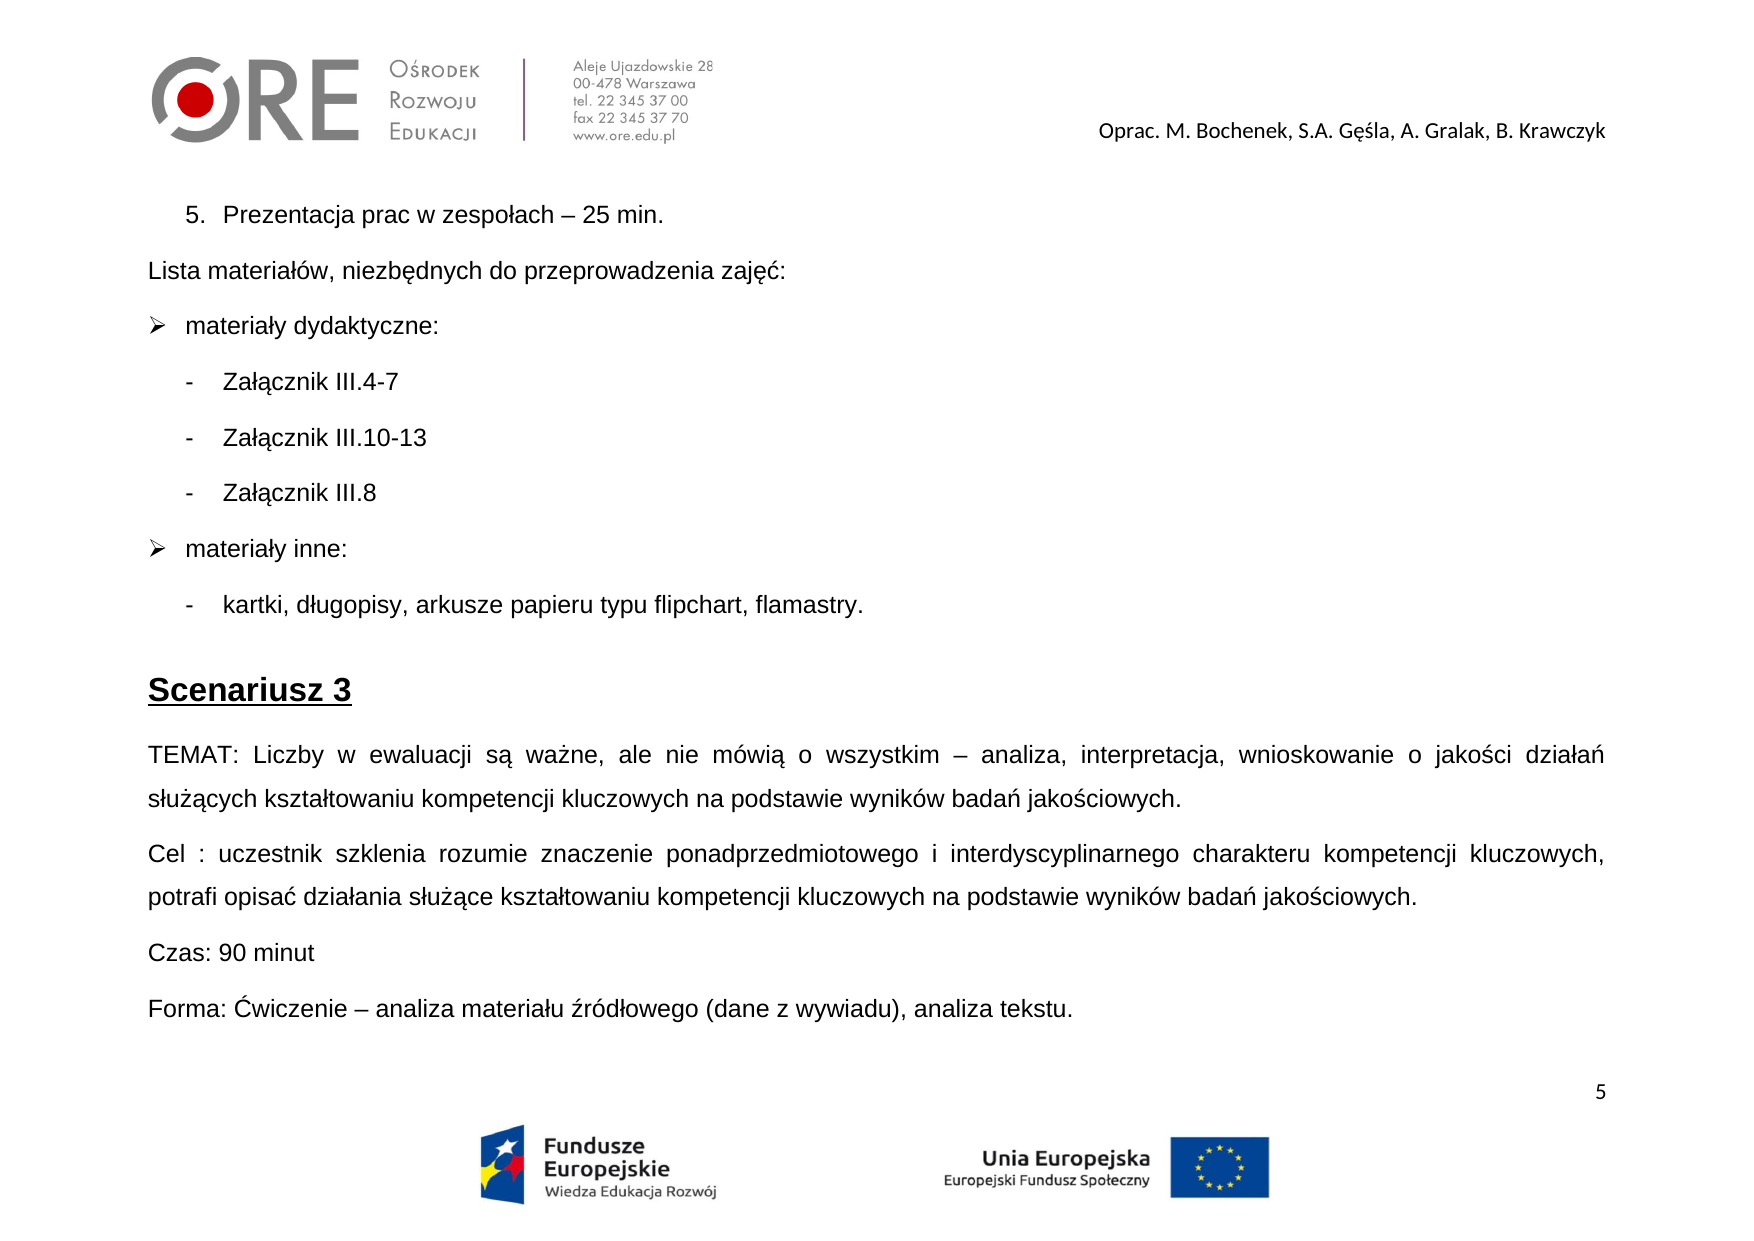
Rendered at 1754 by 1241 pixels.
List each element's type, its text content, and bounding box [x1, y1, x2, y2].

text TEMAT: Liczby w ewaluacji są ważne, ale nie mówią o wszystkim – analiza, interpretacja, wnioskowanie o jakości działań służących kształtowaniu kompetencji kluczowych na podstawie wyników badań jakościowych. [148, 740, 1606, 812]
list Załącznik III.10-13 [185, 423, 1606, 451]
text Cel : uczestnik szklenia rozumie znaczenie ponadprzedmiotowego i interdyscyplinarnego charakteru kompetencji kluczowych, potrafi opisać działania służące kształtowaniu kompetencji kluczowych na podstawie wyników badań jakościowych. [148, 839, 1606, 911]
picture [460, 1104, 1295, 1223]
list materiały dydaktyczne: [148, 311, 1606, 340]
list Scenariusz 3 [148, 670, 1606, 709]
list Załącznik III.8 [185, 478, 1606, 507]
list Załącznik III.4-7 [185, 367, 1606, 396]
picture [151, 57, 713, 144]
text Czas: 90 minut [148, 938, 1606, 967]
text Forma: Ćwiczenie – analiza materiału źródłowego (dane z wywiadu), analiza tekstu. [148, 993, 1606, 1022]
text Lista materiałów, niezbędnych do przeprowadzenia zajęć: [148, 256, 1606, 284]
list Prezentacja prac w zespołach – 25 min. [185, 200, 1606, 229]
list kartki, długopisy, arkusze papieru typu flipchart, flamastry. [185, 590, 1606, 618]
list materiały inne: [148, 534, 1606, 563]
